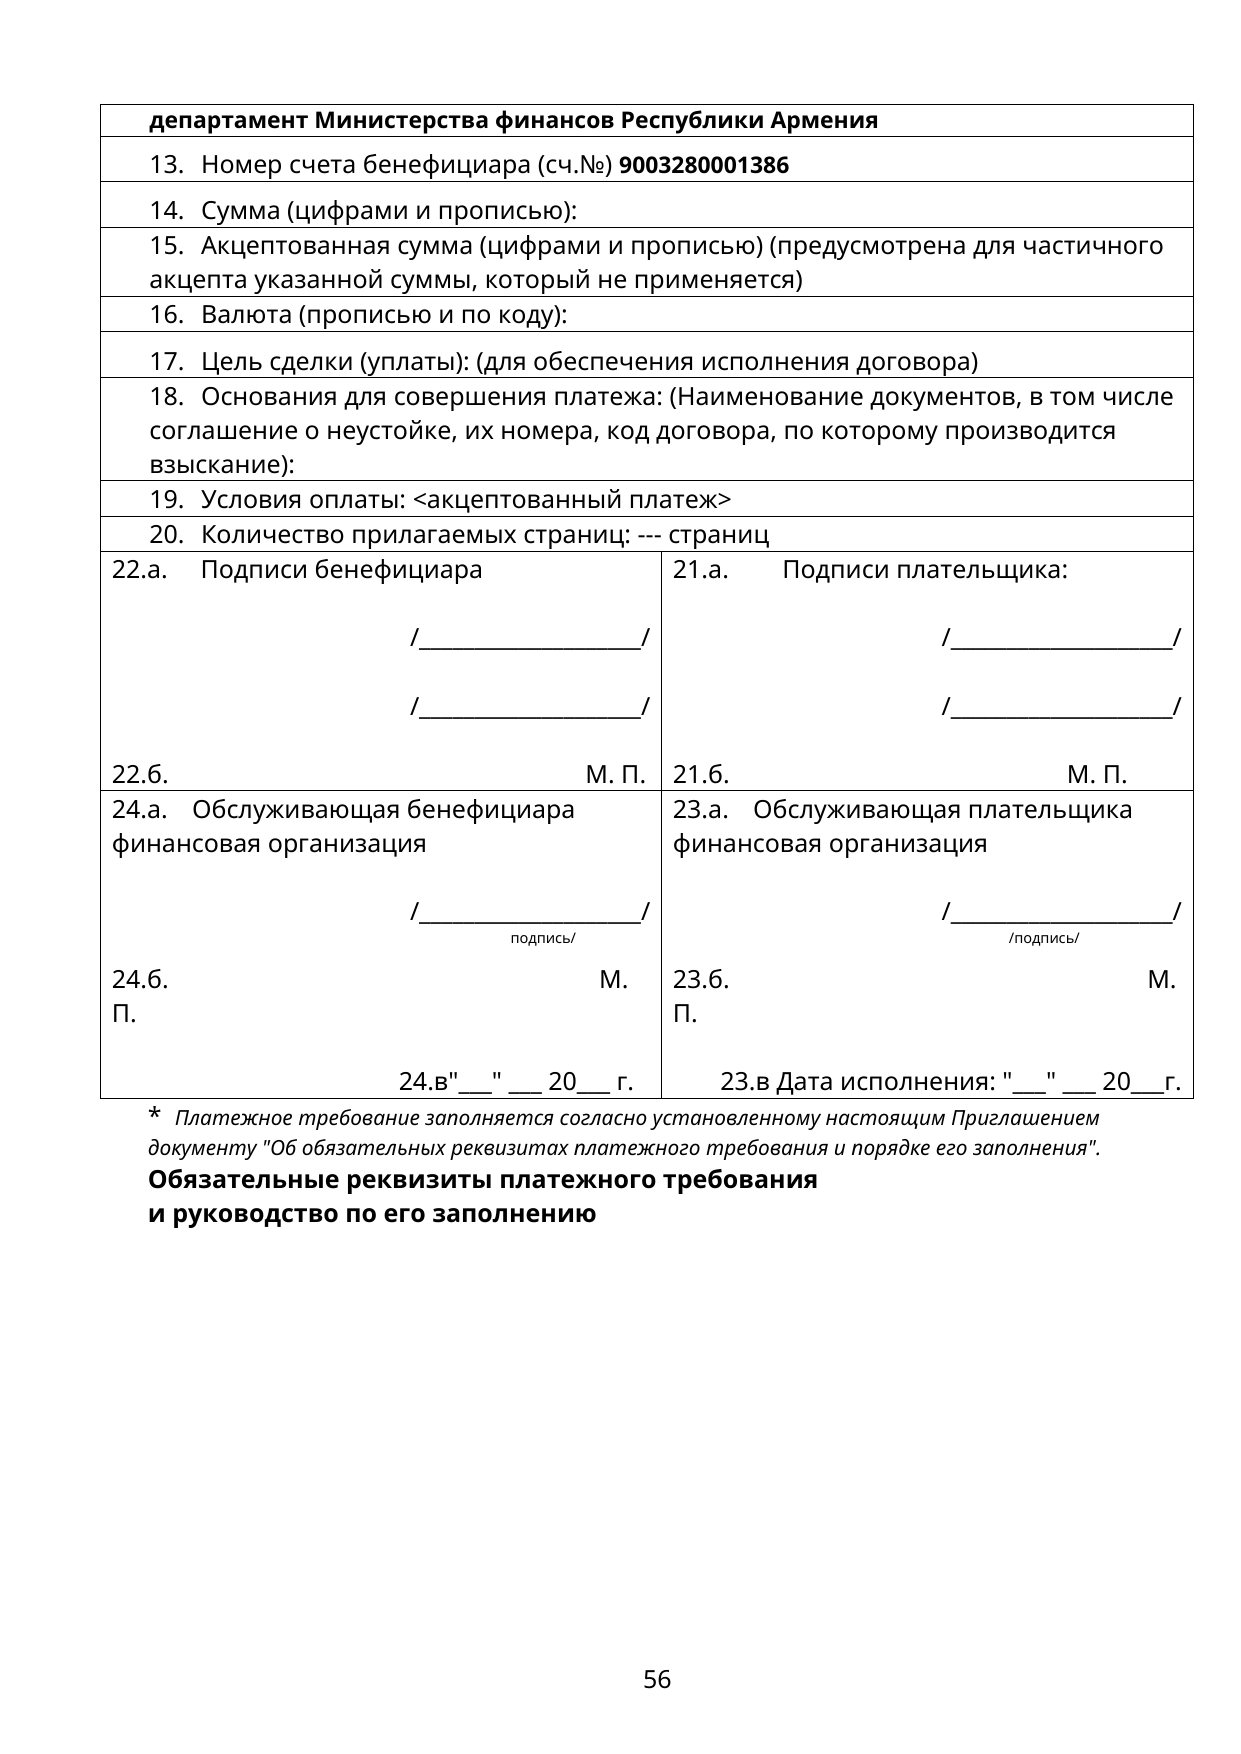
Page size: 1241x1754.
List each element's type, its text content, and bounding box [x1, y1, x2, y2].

table_cell 21.а. Подписи плательщика: /____________________/ /____________________/ 21.б. М. П. [662, 552, 1193, 790]
table_cell 23.б. М. П. 23.в Дата исполнения: "___" ___ 20___г. [662, 962, 1193, 1098]
table_cell 20. Количество прилагаемых страниц: --- страниц [101, 517, 1193, 551]
table_cell 23.а. Обслуживающая плательщика финансовая организация /____________________/ /подпись/ [662, 791, 1193, 962]
table_cell 17. Цель сделки (уплаты): (для обеспечения исполнения договора) [101, 332, 1193, 377]
text Обязательные реквизиты платежного требования и руководство по его заполнению [148, 1161, 1167, 1229]
table_cell 18. Основания для совершения платежа: (Наименование документов, в том числе соглашение о неустойке, их номера, код договора, по которому производится взыскание): [101, 378, 1193, 480]
table_cell 24.б. М. П. 24.в"___" ___ 20___ г. [101, 962, 661, 1098]
table_cell 19. Условия оплаты: <акцептованный платеж> [101, 481, 1193, 516]
table_cell 22.а. Подписи бенефициара /____________________/ /____________________/ 22.б. М. П. [101, 552, 661, 790]
table_cell 24.а. Обслуживающая бенефициара финансовая организация /____________________/ подпись/ [101, 791, 661, 962]
table_cell 15. Акцептованная сумма (цифрами и прописью) (предусмотрена для частичного акцепта указанной суммы, который не применяется) [101, 228, 1193, 296]
text * Платежное требование заполняется согласно установленному настоящим Приглашением документу "Об обязательных реквизитах платежного требования и порядке его заполнения". [148, 1099, 1167, 1161]
table_cell 16. Валюта (прописью и по коду): [101, 297, 1193, 331]
table_cell 14. Сумма (цифрами и прописью): [101, 182, 1193, 227]
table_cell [101, 105, 1193, 136]
table_cell 13. Номер счета бенефициара (сч.№) 9003280001386 [101, 137, 1193, 181]
